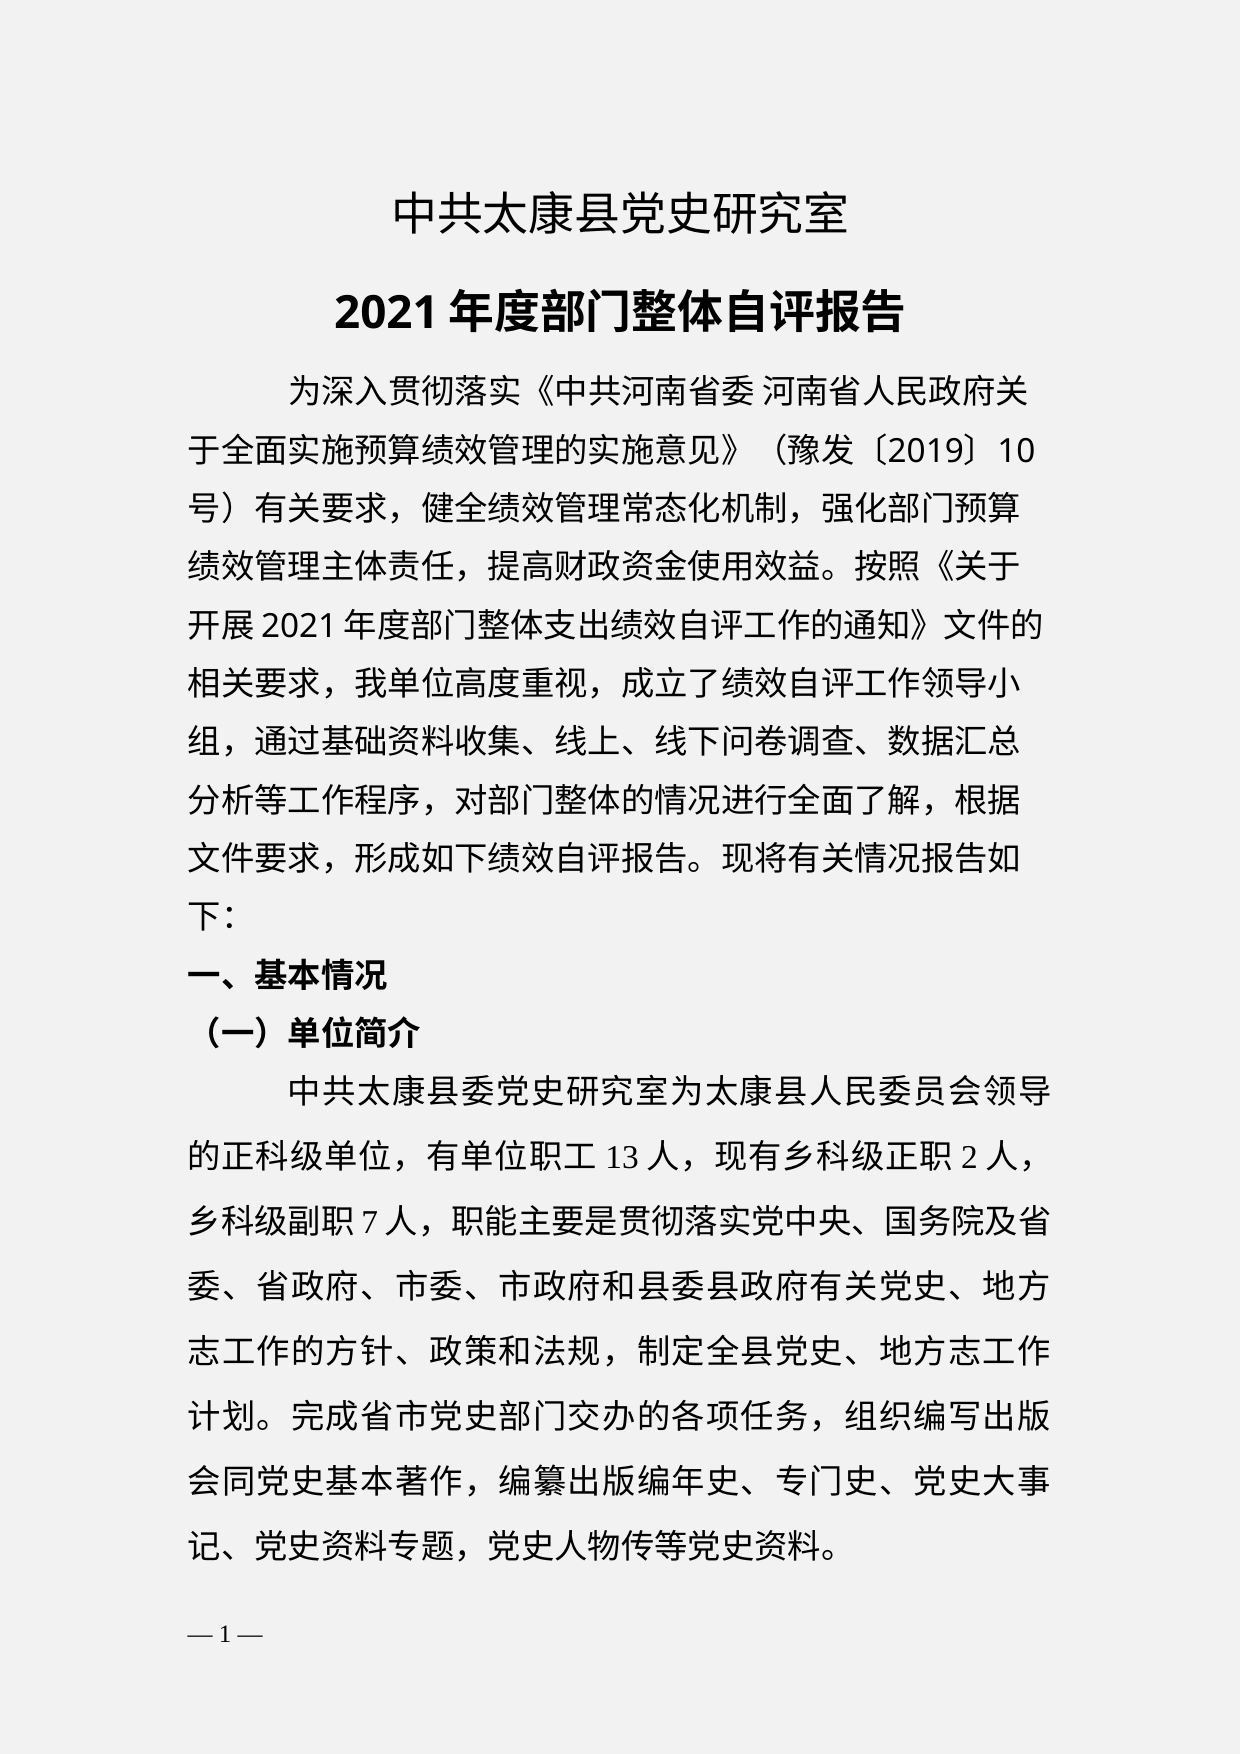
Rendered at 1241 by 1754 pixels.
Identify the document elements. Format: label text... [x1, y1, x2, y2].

text 2021年度部门整体自评报告 [187, 259, 1053, 357]
text 中共太康县党史研究室 [187, 162, 1053, 259]
text 为深入贯彻落实《中共河南省委 河南省人民政府关于全面实施预算绩效管理的实施意见》（豫发〔2019〕10号）有关要求，健全绩效管理常态化机制，强化部门预算绩效管理主体责任，提高财政资金使用效益。按照《关于开展2021年度部门整体支出绩效自评工作的通知》文件的相关要求，我单位高度重视，成立了绩效自评工作领导小组，通过基础资料收集、线上、线下问卷调查、数据汇总分析等工作程序，对部门整体的情况进行全面了解，根据文件要求，形成如下绩效自评报告。现将有关情况报告如下： [187, 357, 1053, 940]
subtitle （一）单位简介 [187, 999, 1053, 1057]
text 中共太康县委党史研究室为太康县人民委员会领导的正科级单位，有单位职工13人，现有乡科级正职2人，乡科级副职7人，职能主要是贯彻落实党中央、国务院及省委、省政府、市委、市政府和县委县政府有关党史、地方志工作的方针、政策和法规，制定全县党史、地方志工作计划。完成省市党史部门交办的各项任务，组织编写出版会同党史基本著作，编纂出版编年史、专门史、党史大事记、党史资料专题，党史人物传等党史资料。 [187, 1057, 1053, 1577]
subtitle 一、基本情况 [187, 940, 1053, 999]
